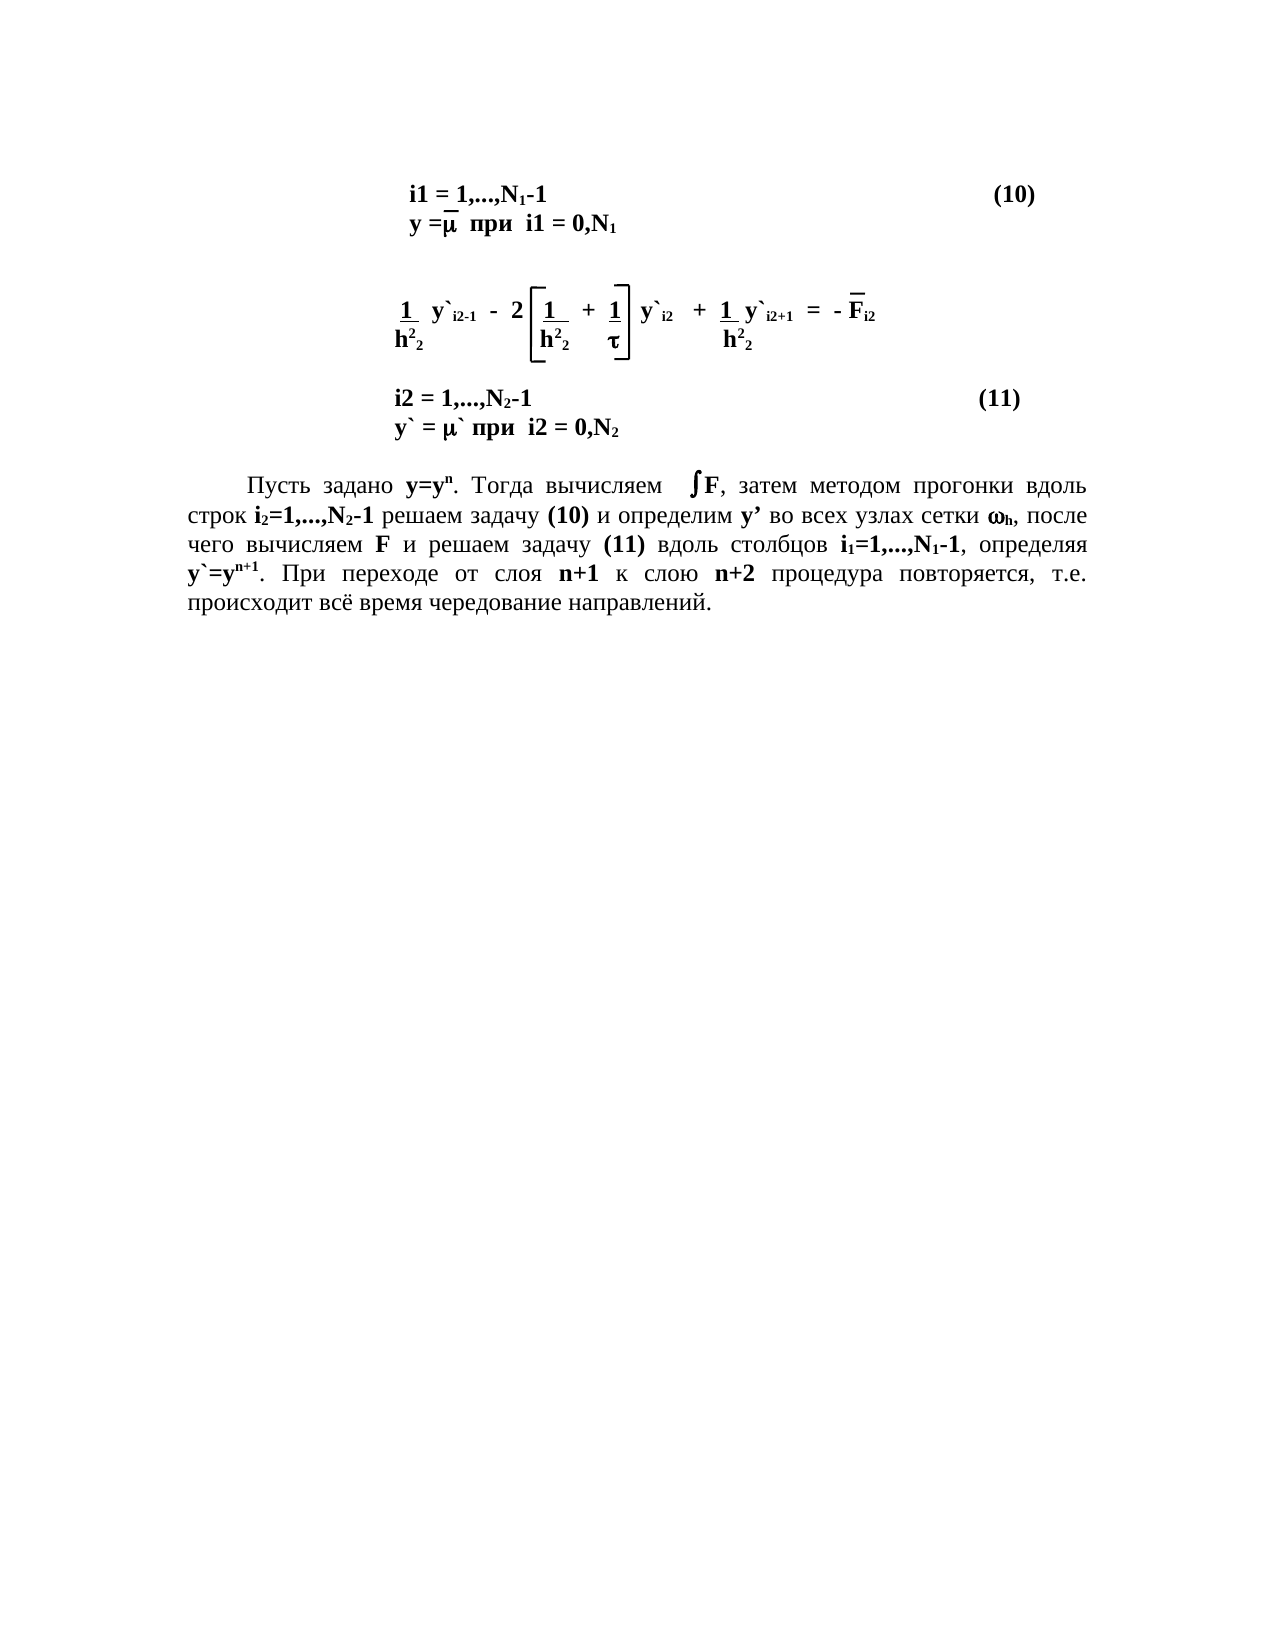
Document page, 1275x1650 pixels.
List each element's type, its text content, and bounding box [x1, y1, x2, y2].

text h22 h22  h22 [187, 324, 1087, 353]
text 1 y`i2-1 - 2 1 + 1 y`i2 + 1 y`i2+1 = - Fi2 [187, 295, 1087, 324]
text y` = ` при i2 = 0,N2 [187, 412, 1087, 441]
text i2 = 1,...,N2-1 (11) [187, 382, 1087, 412]
text Пусть задано у=уn. Тогда вычисляем F, затем методом прогонки вдоль строк i2=1,...,N2-1 решаем задачу (10) и определим y’ во всех узлах сетки h, после чего вычисляем F и решаем задачу (11) вдоль столбцов i1=1,...,N1-1, определяя y`=yn+1. При переходе от слоя n+1 к слою n+2 процедура повторяется, т.е. происходит всё время чередование направлений. [187, 470, 1087, 616]
text i1 = 1,...,N1-1 (10) [187, 179, 1087, 208]
text y = при i1 = 0,N1 [187, 208, 1087, 237]
